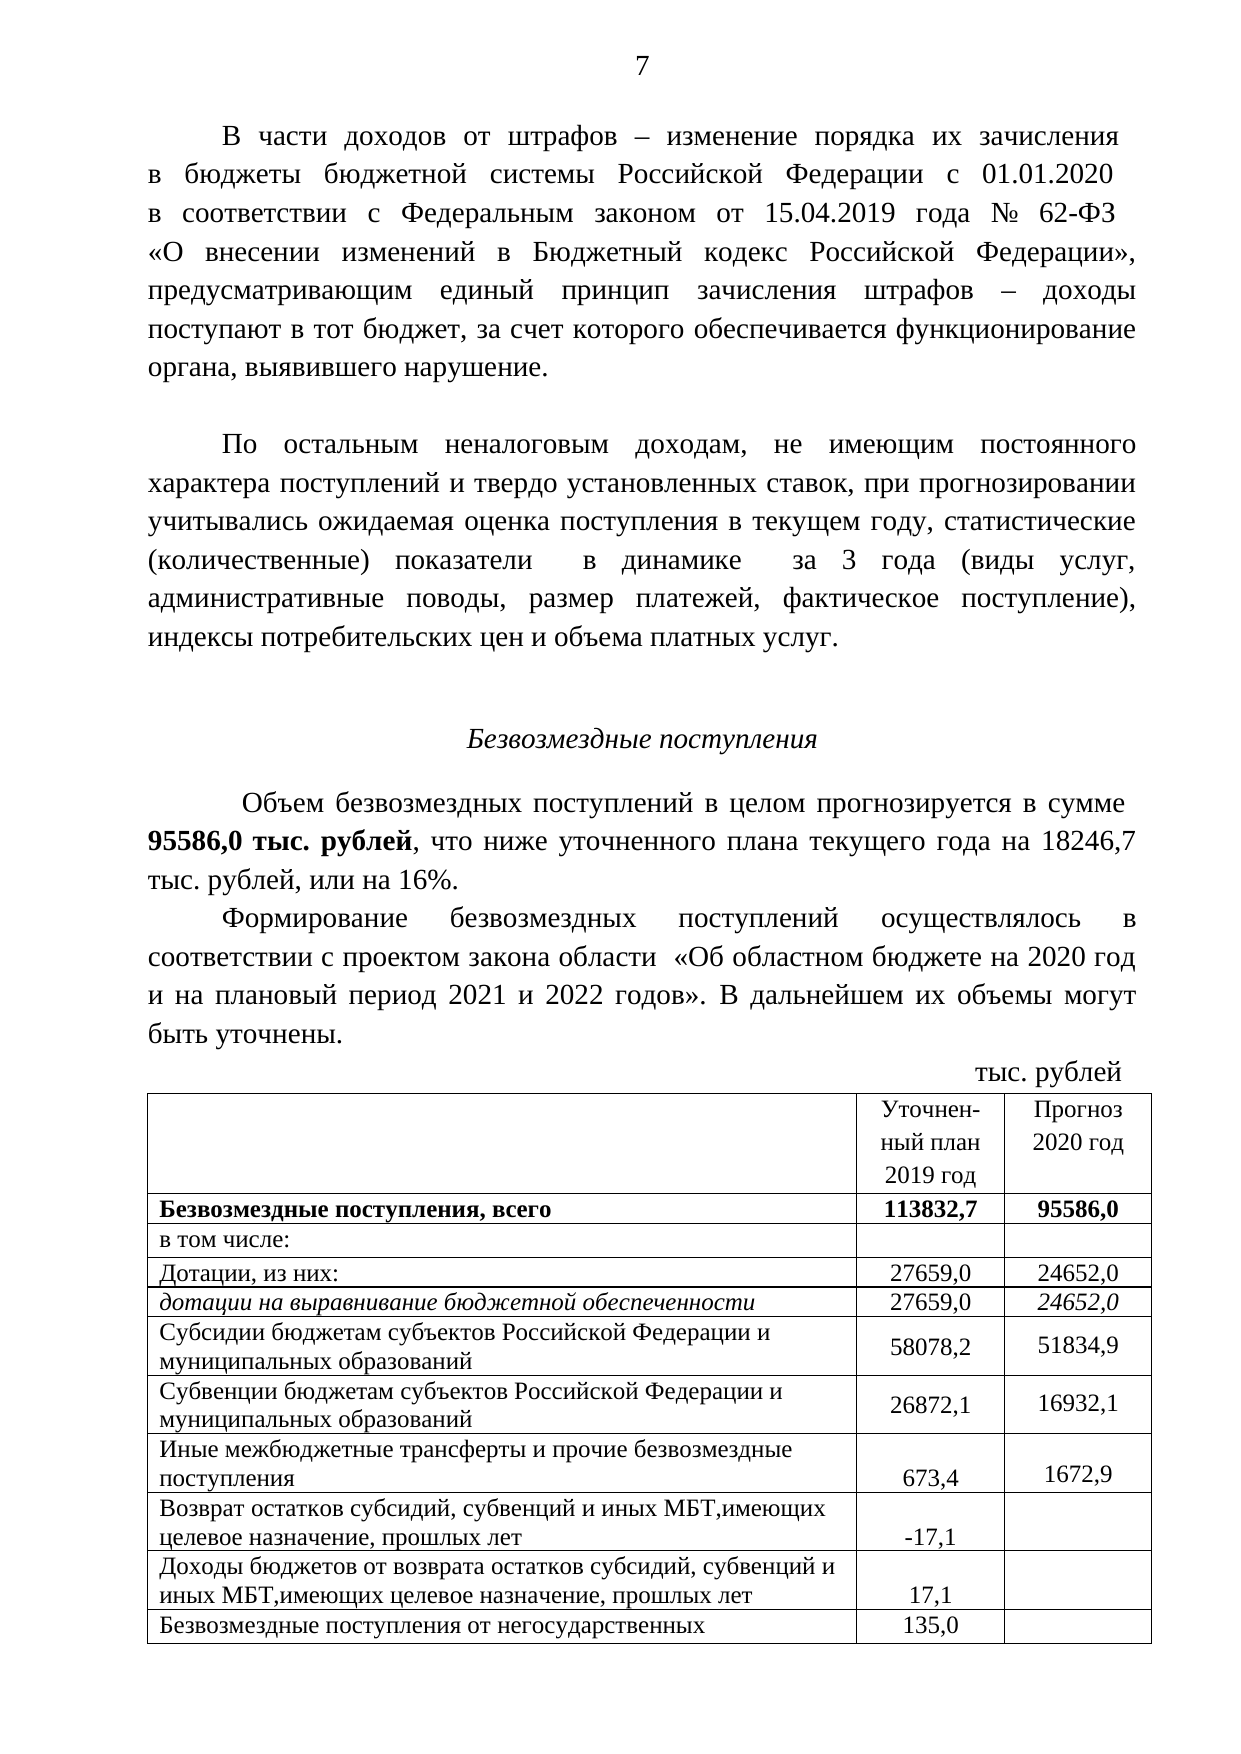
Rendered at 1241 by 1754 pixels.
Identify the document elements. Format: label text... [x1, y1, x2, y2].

table_cell 135,0 [857, 1610, 1004, 1643]
table_cell 24652,0 [1005, 1258, 1151, 1286]
text По остальным неналоговым доходам, не имеющим постоянного характера поступлений и твердо установленных ставок, при прогнозировании учитывались ожидаемая оценка поступления в текущем году, статистические (количественные) показатели в динамике за 3 года (виды услуг, административные поводы, размер платежей, фактическое поступление), индексы потребительских цен и объема платных услуг. [148, 426, 1137, 653]
text Формирование безвозмездных поступлений осуществлялось в соответствии с проектом закона области «Об областном бюджете на 2020 год и на плановый период 2021 и 2022 годов». В дальнейшем их объемы могут быть уточнены. [148, 900, 1137, 1049]
table_cell Субвенции бюджетам субъектов Российской Федерации и муниципальных образований [148, 1376, 856, 1433]
table_cell 26872,1 [857, 1376, 1004, 1433]
table_cell [1005, 1551, 1151, 1609]
table_header Уточнен-ный план 2019 год [857, 1094, 1004, 1193]
table_header Прогноз 2020 год [1005, 1094, 1151, 1193]
table_cell 673,4 [857, 1434, 1004, 1492]
table_cell [1005, 1493, 1151, 1550]
table_cell 113832,7 [857, 1194, 1004, 1223]
table_cell Дотации, из них: [148, 1258, 856, 1286]
table_cell 1672,9 [1005, 1434, 1151, 1492]
table_cell 27659,0 [857, 1258, 1004, 1286]
table_header [148, 1094, 856, 1193]
table_cell Возврат остатков субсидий, субвенций и иных МБТ,имеющих целевое назначение, прошлых лет [148, 1493, 856, 1550]
table_cell 16932,1 [1005, 1376, 1151, 1433]
table_cell [857, 1224, 1004, 1257]
table_cell [1005, 1224, 1151, 1257]
table_cell 27659,0 [857, 1288, 1004, 1316]
table_cell 58078,2 [857, 1317, 1004, 1375]
title Безвозмездные поступления [148, 721, 1137, 755]
text В части доходов от штрафов – изменение порядка их зачисления в бюджеты бюджетной системы Российской Федерации с 01.01.2020 в соответствии с Федеральным законом от 15.04.2019 года № 62-ФЗ «О внесении изменений в Бюджетный кодекс Российской Федерации», предусматривающим единый принцип зачисления штрафов – доходы поступают в тот бюджет, за счет которого обеспечивается функционирование органа, выявившего нарушение. [148, 118, 1137, 383]
table_cell Субсидии бюджетам субъектов Российской Федерации и муниципальных образований [148, 1317, 856, 1375]
table_cell 24652,0 [1005, 1288, 1151, 1316]
table_cell Безвозмездные поступления, всего [148, 1194, 856, 1223]
table_cell Иные межбюджетные трансферты и прочие безвозмездные поступления [148, 1434, 856, 1492]
table_cell 95586,0 [1005, 1194, 1151, 1223]
table_cell 17,1 [857, 1551, 1004, 1609]
table_cell дотации на выравнивание бюджетной обеспеченности [148, 1288, 856, 1316]
text Объем безвозмездных поступлений в целом прогнозируется в сумме 95586,0 тыс. рублей, что ниже уточненного плана текущего года на 18246,7 тыс. рублей, или на 16%. [148, 785, 1137, 895]
table_cell 51834,9 [1005, 1317, 1151, 1375]
table_cell [1005, 1610, 1151, 1643]
text тыс. рублей [886, 1054, 1137, 1088]
table_cell -17,1 [857, 1493, 1004, 1550]
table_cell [148, 1610, 856, 1643]
table_cell в том числе: [148, 1224, 856, 1257]
table_cell Доходы бюджетов от возврата остатков субсидий, субвенций и иных МБТ,имеющих целевое назначение, прошлых лет [148, 1551, 856, 1609]
